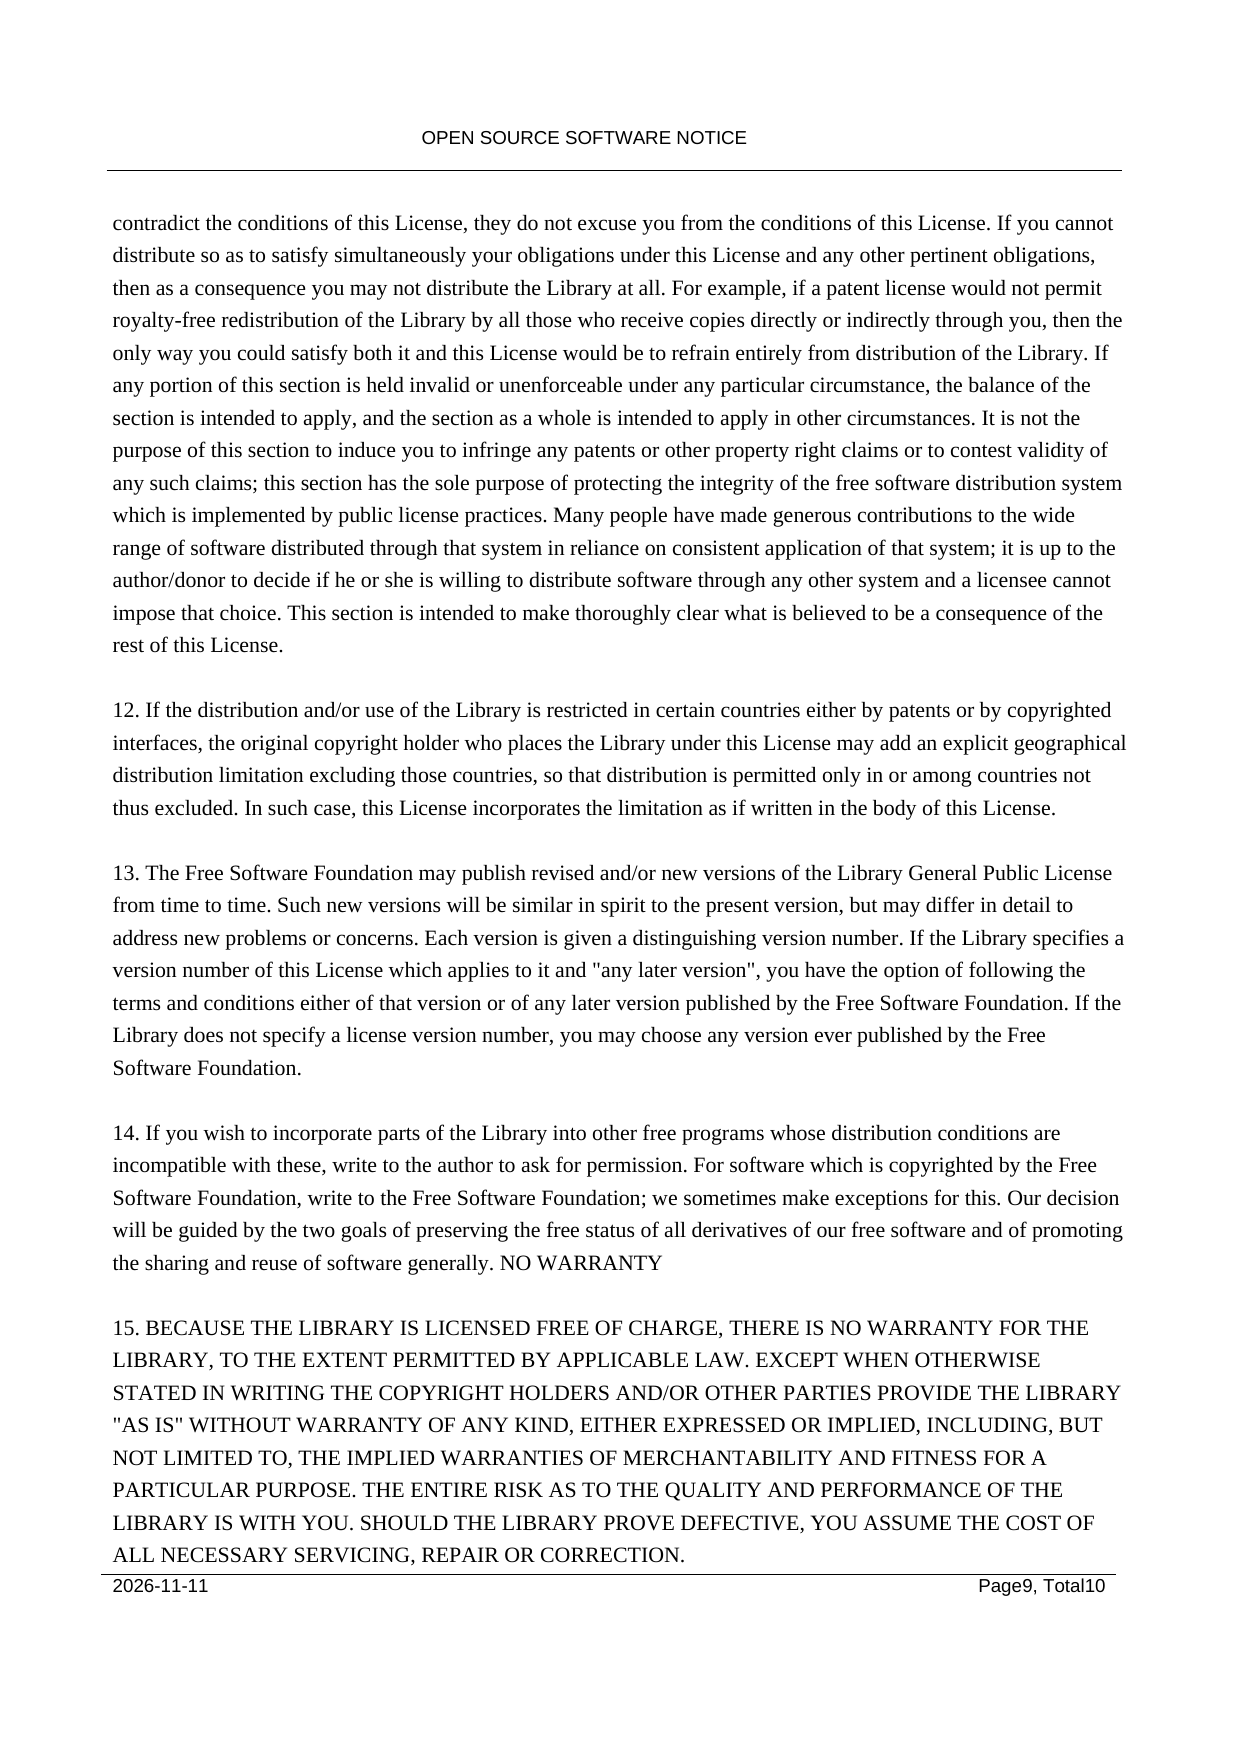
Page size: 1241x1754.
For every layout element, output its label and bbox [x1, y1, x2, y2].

text [112, 206, 1128, 1571]
